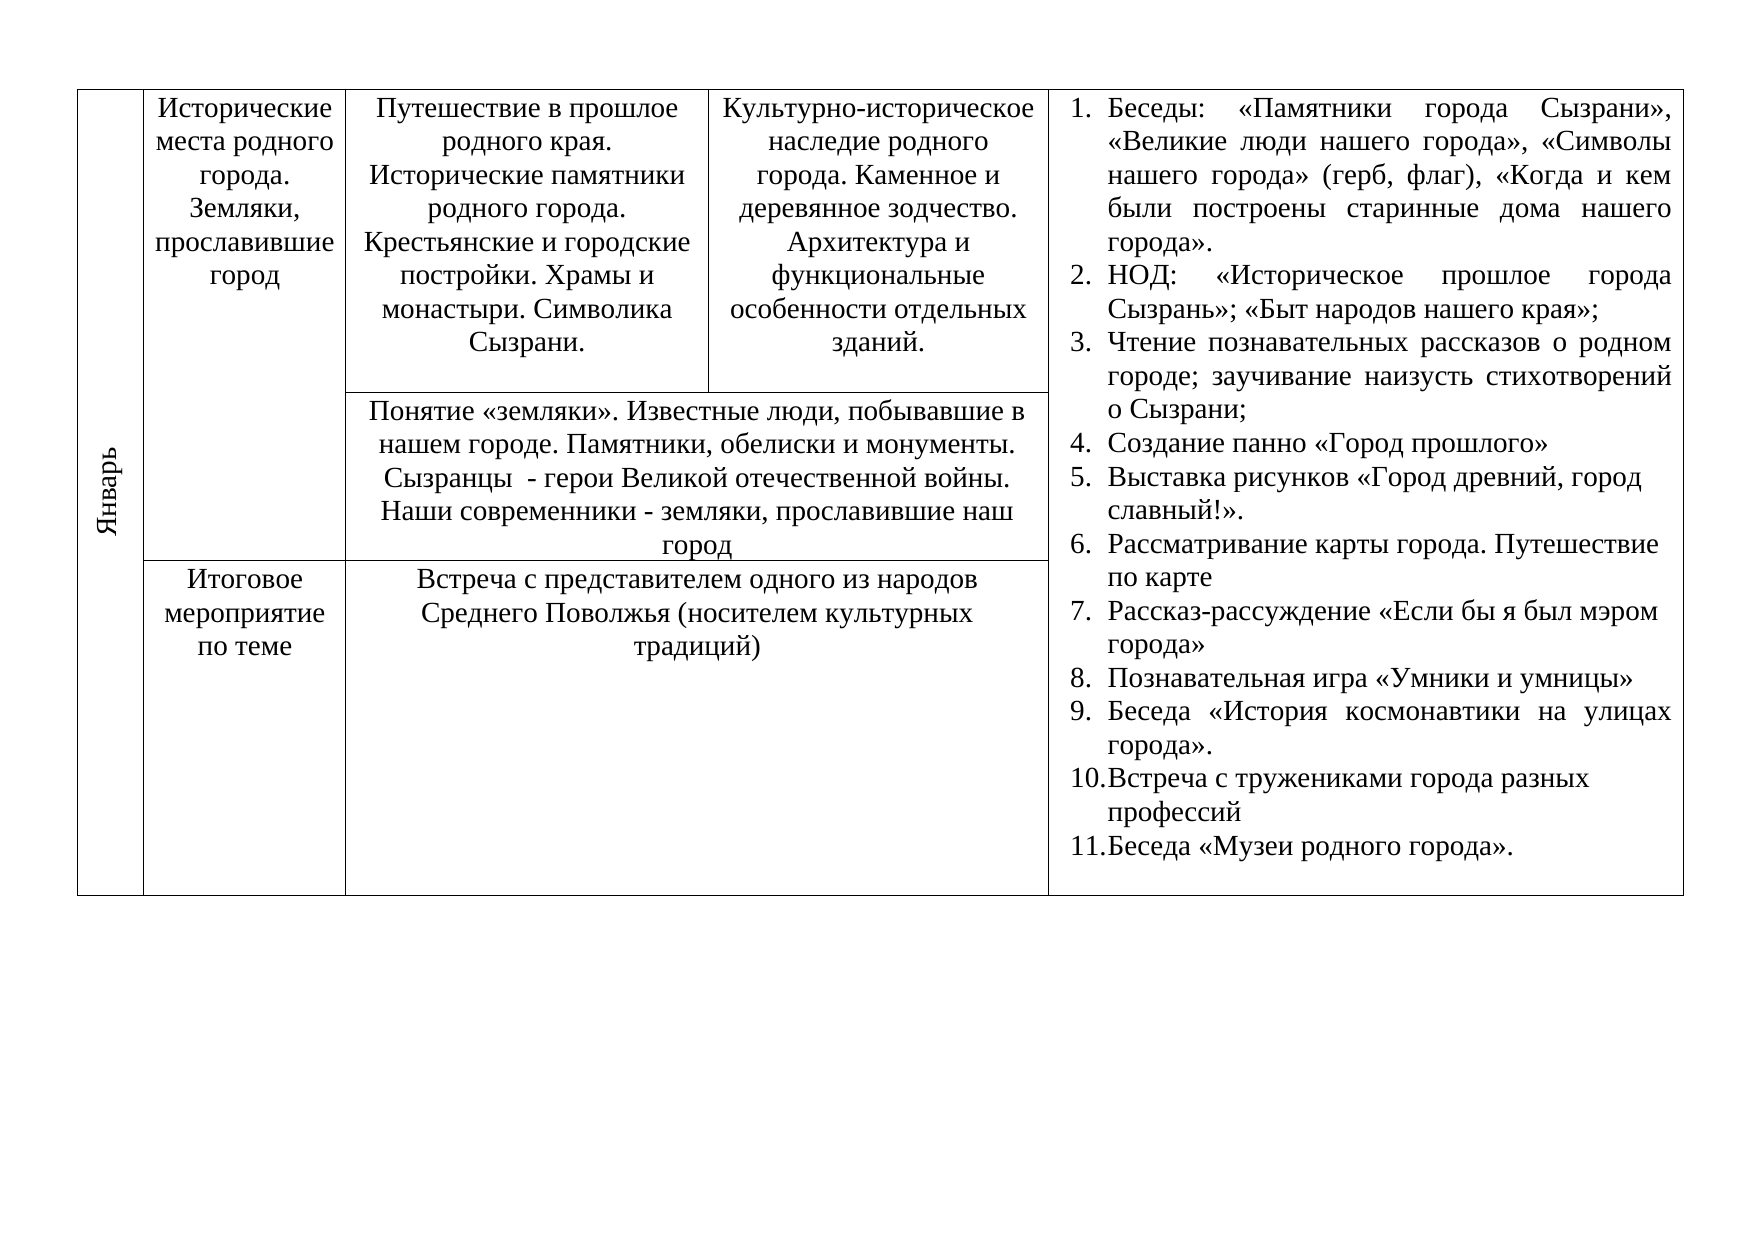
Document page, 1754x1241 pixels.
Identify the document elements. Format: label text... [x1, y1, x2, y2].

table_cell Путешествие в прошлое родного края. Исторические памятники родного города. Крестьянские и городские постройки. Храмы и монастыри. Символика Сызрани. [346, 90, 708, 392]
table_cell Январь [78, 90, 143, 895]
table_cell Итоговое мероприятие по теме [144, 561, 345, 895]
table_cell Беседы: «Памятники города Сызрани», «Великие люди нашего города», «Символы нашего города» (герб, флаг), «Когда и кем были построены старинные дома нашего города». НОД: «Историческое прошлое города Сызрань»; «Быт народов нашего края»; Чтение познавательных рассказов о родном городе; заучивание наизусть стихотворений о Сызрани; Создание панно «Город прошлого» Выставка рисунков «Город древний, город славный!». Рассматривание карты города. Путешествие по карте Рассказ-рассуждение «Если бы я был мэром города» Познавательная игра «Умники и умницы» Беседа «История космонавтики на улицах города». Встреча с тружениками города разных профессий Беседа «Музеи родного города». [1049, 90, 1683, 895]
table_cell Исторические места родного города. Земляки, прославившие город [144, 90, 345, 560]
table_cell Культурно-историческое наследие родного города. Каменное и деревянное зодчество. Архитектура и функциональные особенности отдельных зданий. [709, 90, 1048, 392]
table_cell Понятие «земляки». Известные люди, побывавшие в нашем городе. Памятники, обелиски и монументы. Сызранцы - герои Великой отечественной войны. Наши современники - земляки, прославившие наш город [346, 393, 1048, 560]
table_cell Встреча с представителем одного из народов Среднего Поволжья (носителем культурных традиций) [346, 561, 1048, 895]
